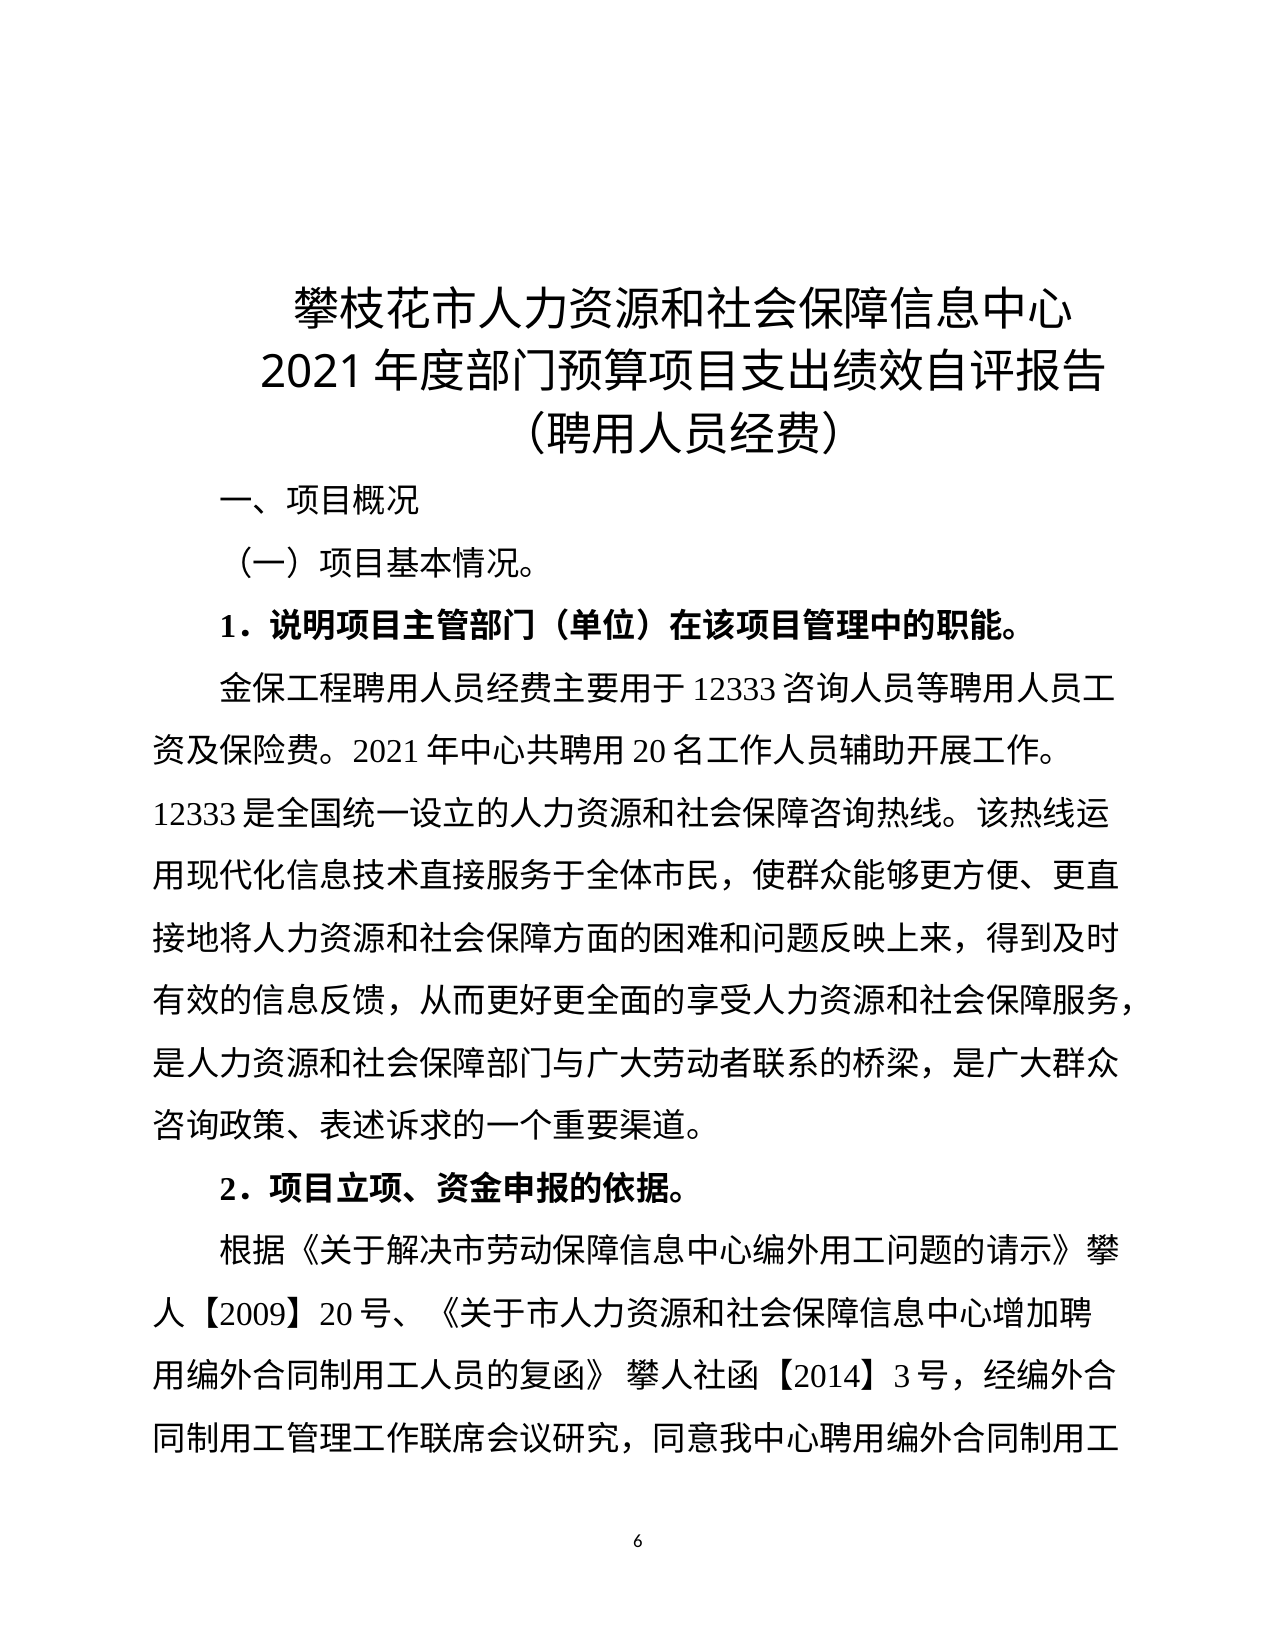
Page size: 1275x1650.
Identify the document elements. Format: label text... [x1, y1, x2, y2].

text 一、项目概况 [152, 462, 1123, 525]
text 2021年度部门预算项目支出绩效自评报告 [152, 337, 1123, 400]
text （聘用人员经费） [152, 400, 1123, 462]
text 金保工程聘用人员经费主要用于12333咨询人员等聘用人员工资及保险费。2021年中心共聘用20名工作人员辅助开展工作。12333是全国统一设立的人力资源和社会保障咨询热线。该热线运用现代化信息技术直接服务于全体市民，使群众能够更方便、更直接地将人力资源和社会保障方面的困难和问题反映上来，得到及时有效的信息反馈，从而更好更全面的享受人力资源和社会保障服务，是人力资源和社会保障部门与广大劳动者联系的桥梁，是广大群众咨询政策、表述诉求的一个重要渠道。 [152, 650, 1123, 1150]
text （一）项目基本情况。 [152, 525, 1123, 587]
text 1．说明项目主管部门（单位）在该项目管理中的职能。 [152, 587, 1123, 650]
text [152, 1212, 1123, 1462]
text 攀枝花市人力资源和社会保障信息中心 [152, 275, 1123, 337]
text 2．项目立项、资金申报的依据。 [152, 1150, 1123, 1212]
